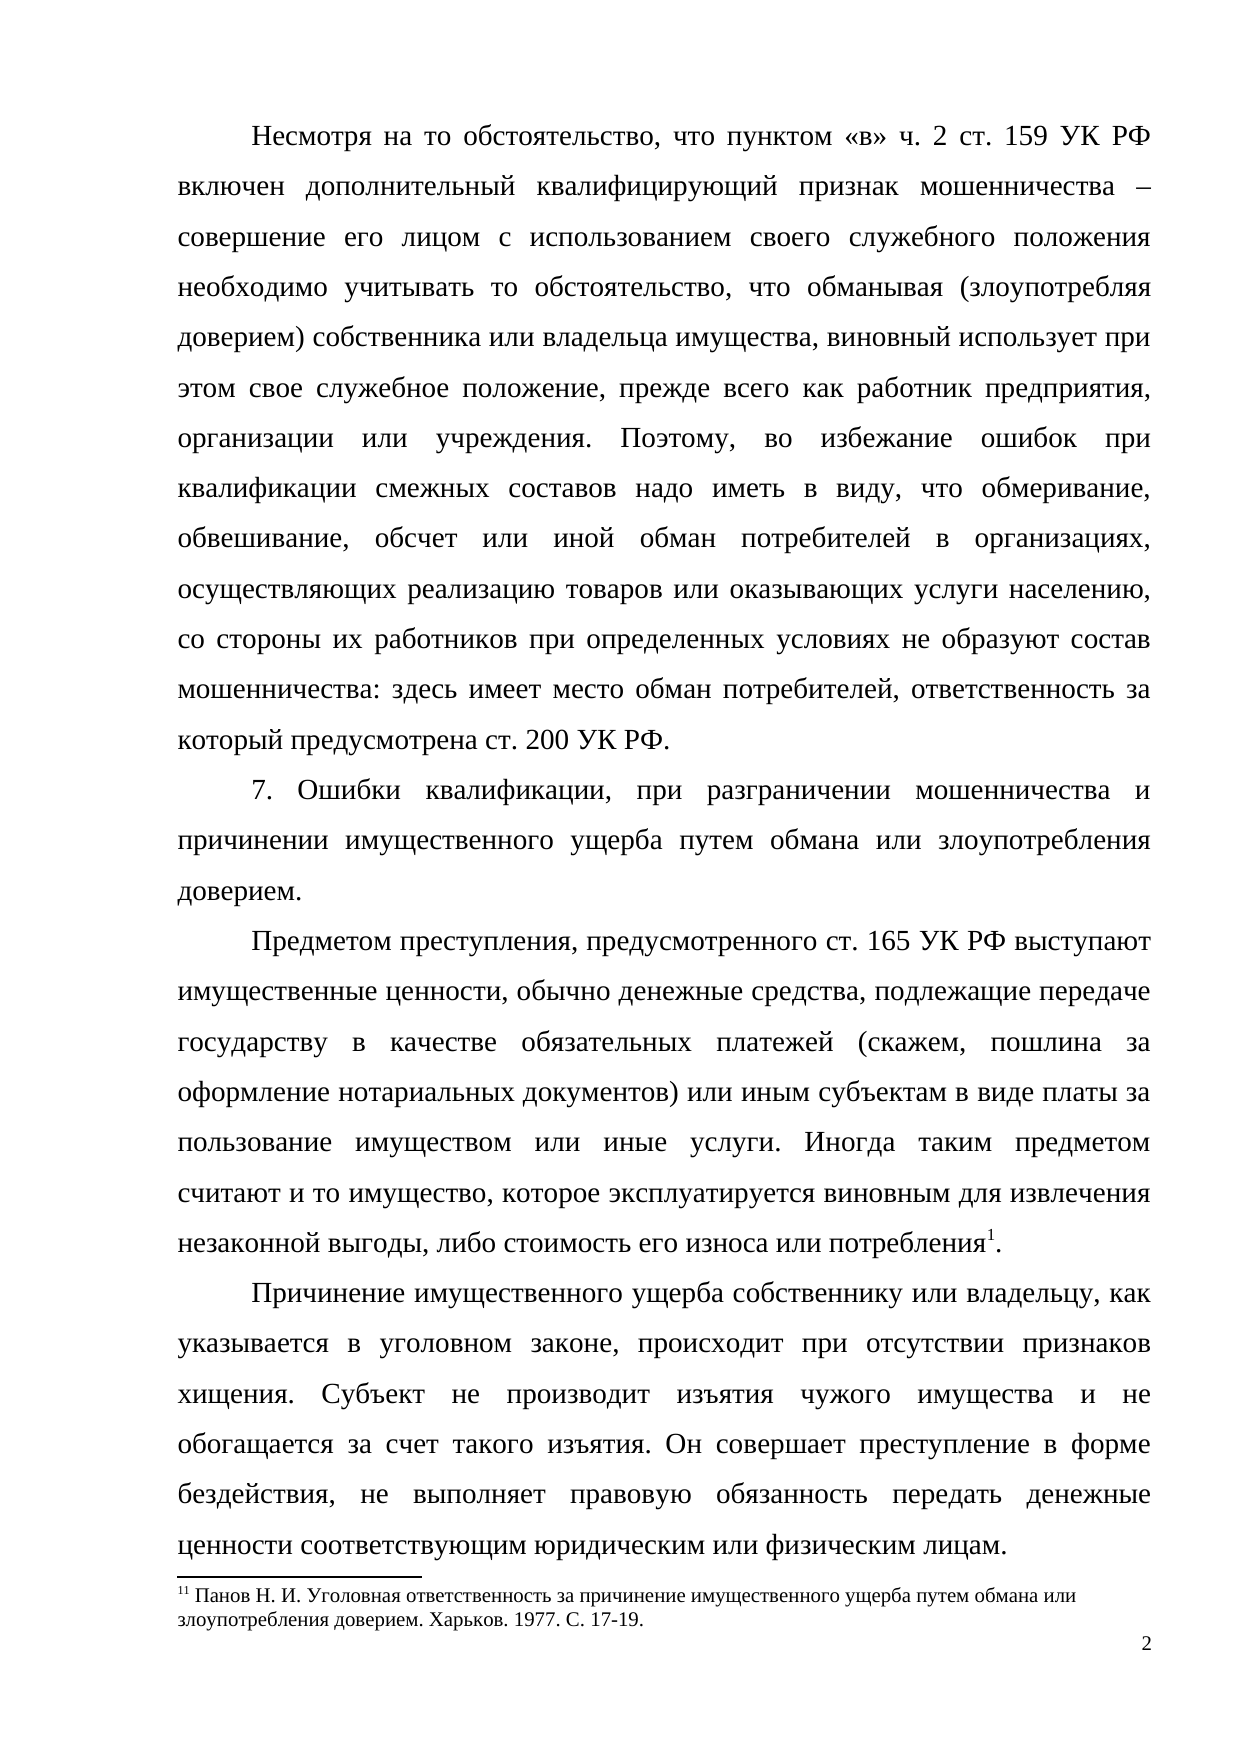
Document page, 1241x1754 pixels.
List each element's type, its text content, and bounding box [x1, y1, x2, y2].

text 7. Ошибки квалификации, при разграничении мошенничества и причинении имущественного ущерба путем обмана или злоупотребления доверием. [177, 772, 1152, 906]
text Причинение имущественного ущерба собственнику или владельцу, как указывается в уголовном законе, происходит при отсутствии признаков хищения. Субъект не производит изъятия чужого имущества и не обогащается за счет такого изъятия. Он совершает преступление в форме бездействия, не выполняет правовую обязанность передать денежные ценности соответствующим юридическим или физическим лицам. [177, 1275, 1152, 1560]
text Предметом преступления, предусмотренного ст. 165 УК РФ выступают имущественные ценности, обычно денежные средства, подлежащие передаче государству в качестве обязательных платежей (скажем, пошлина за оформление нотариальных документов) или иным субъектам в виде платы за пользование имуществом или иные услуги. Иногда таким предметом считают и то имущество, которое эксплуатируется виновным для извлечения незаконной выгоды, либо стоимость его износа или потребления1. [177, 923, 1152, 1258]
text Несмотря на то обстоятельство, что пунктом «в» ч. 2 ст. 159 УК РФ включен дополнительный квалифицирующий признак мошенничества – совершение его лицом с использованием своего служебного положения необходимо учитывать то обстоятельство, что обманывая (злоупотребляя доверием) собственника или владельца имущества, виновный использует при этом свое служебное положение, прежде всего как работник предприятия, организации или учреждения. Поэтому, во избежание ошибок при квалификации смежных составов надо иметь в виду, что обмеривание, обвешивание, обсчет или иной обман потребителей в организациях, осуществляющих реализацию товаров или оказывающих услуги населению, со стороны их работников при определенных условиях не образуют состав мошенничества: здесь имеет место обман потребителей, ответственность за который предусмотрена ст. 200 УК РФ. [177, 118, 1152, 755]
